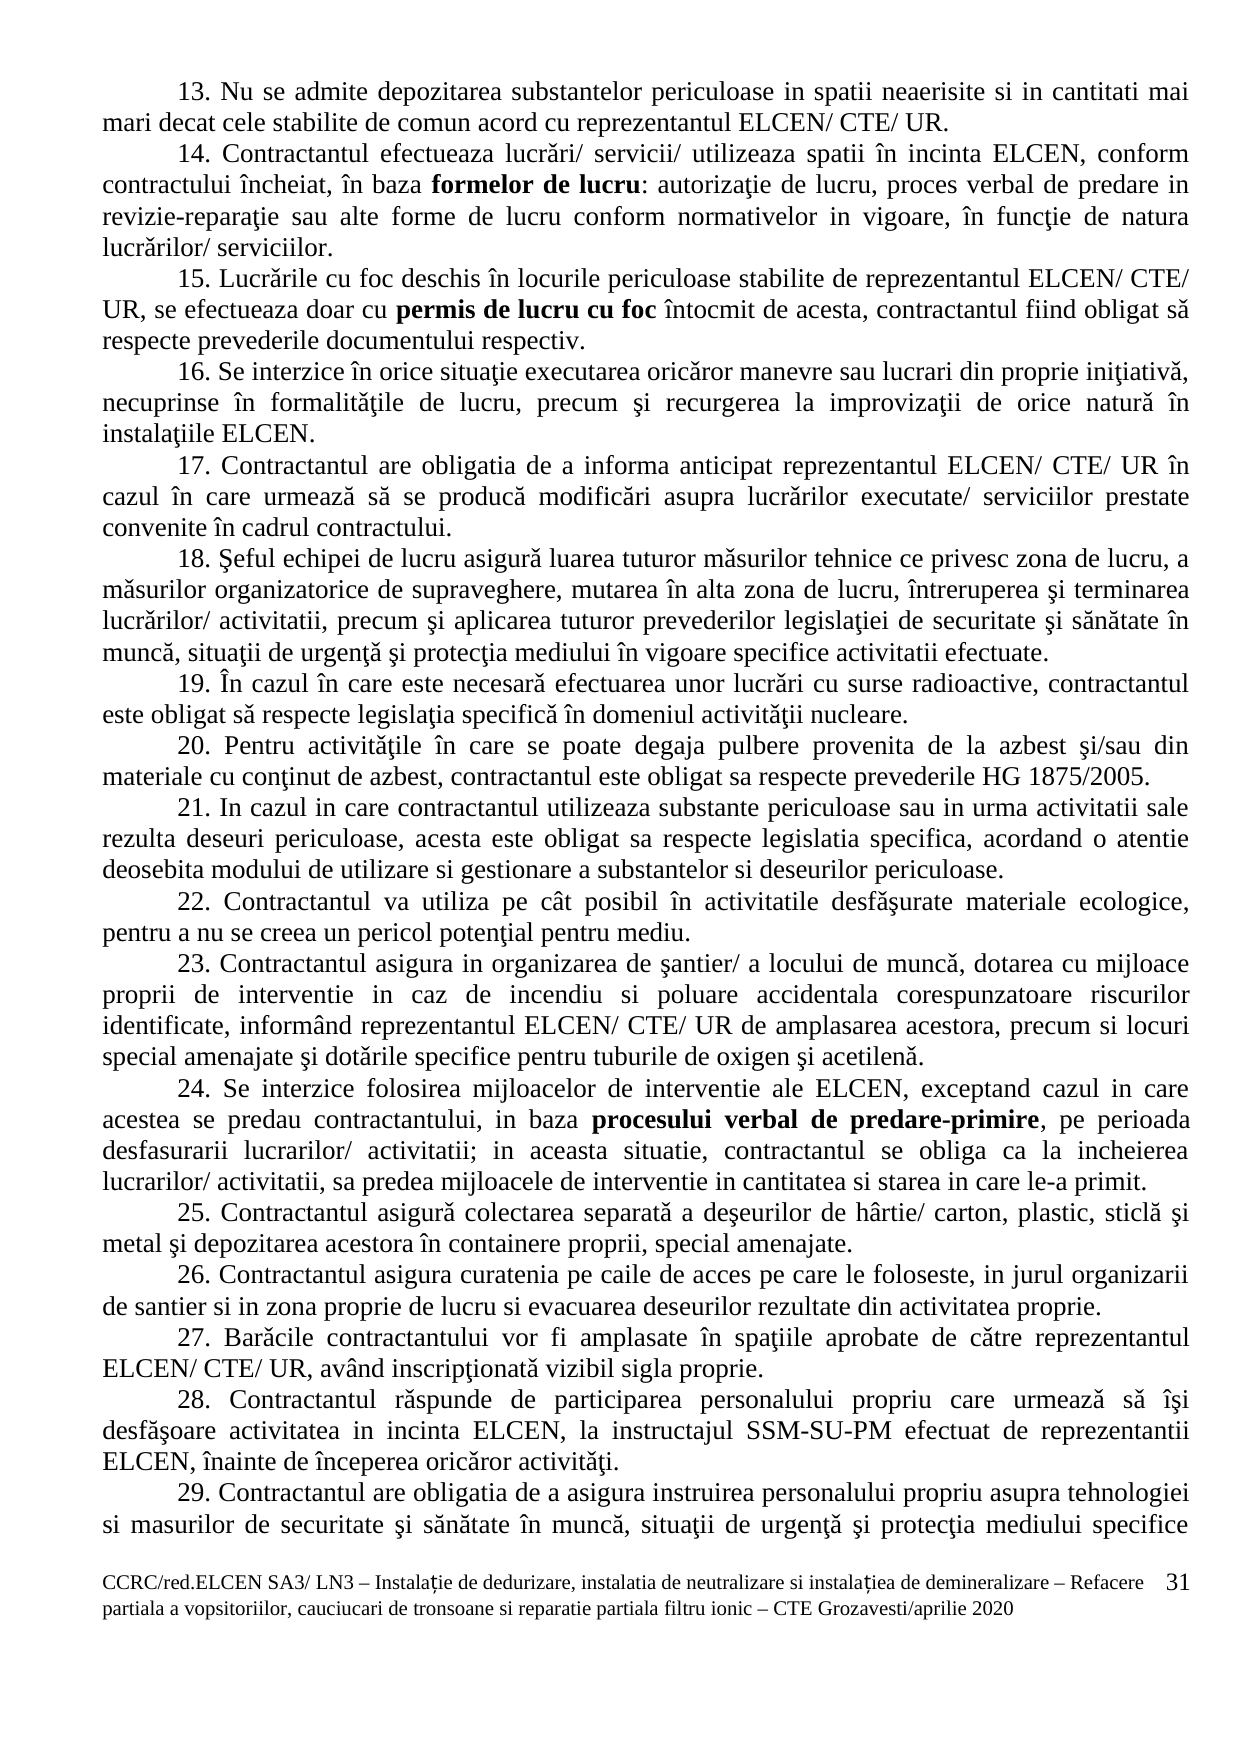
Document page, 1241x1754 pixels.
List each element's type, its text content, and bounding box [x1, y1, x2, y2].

text 16. Se interzice în orice situaţie executarea oricǎror manevre sau lucrari din proprie iniţiativǎ, necuprinse în formalitǎţile de lucru, precum şi recurgerea la improvizaţii de orice naturǎ în instalaţiile ELCEN. [102, 355, 1191, 449]
text 25. Contractantul asigurǎ colectarea separatǎ a deşeurilor de hârtie/ carton, plastic, sticlă şi metal şi depozitarea acestora în containere proprii, special amenajate. [102, 1196, 1191, 1258]
text 15. Lucrǎrile cu foc deschis în locurile periculoase stabilite de reprezentantul ELCEN/ CTE/ UR, se efectueaza doar cu permis de lucru cu foc întocmit de acesta, contractantul fiind obligat sǎ respecte prevederile documentului respectiv. [102, 262, 1191, 355]
text 18. Şeful echipei de lucru asigurǎ luarea tuturor mǎsurilor tehnice ce privesc zona de lucru, a mǎsurilor organizatorice de supraveghere, mutarea în alta zona de lucru, întreruperea şi terminarea lucrǎrilor/ activitatii, precum şi aplicarea tuturor prevederilor legislaţiei de securitate şi sănătate în muncă, situaţii de urgenţǎ şi protecţia mediului în vigoare specifice activitatii efectuate. [102, 542, 1191, 667]
text 24. Se interzice folosirea mijloacelor de interventie ale ELCEN, exceptand cazul in care acestea se predau contractantului, in baza procesului verbal de predare-primire, pe perioada desfasurarii lucrarilor/ activitatii; in aceasta situatie, contractantul se obliga ca la incheierea lucrarilor/ activitatii, sa predea mijloacele de interventie in cantitatea si starea in care le-a primit. [102, 1072, 1191, 1196]
text 20. Pentru activitǎţile în care se poate degaja pulbere provenita de la azbest şi/sau din materiale cu conţinut de azbest, contractantul este obligat sa respecte prevederile HG 1875/2005. [102, 729, 1191, 791]
text 21. In cazul in care contractantul utilizeaza substante periculoase sau in urma activitatii sale rezulta deseuri periculoase, acesta este obligat sa respecte legislatia specifica, acordand o atentie deosebita modului de utilizare si gestionare a substantelor si deseurilor periculoase. [102, 791, 1191, 885]
text 19. În cazul în care este necesarǎ efectuarea unor lucrǎri cu surse radioactive, contractantul este obligat sǎ respecte legislaţia specificǎ în domeniul activitǎţii nucleare. [102, 667, 1191, 729]
text 27. Barǎcile contractantului vor fi amplasate în spaţiile aprobate de cǎtre reprezentantul ELCEN/ CTE/ UR, având inscripţionatǎ vizibil sigla proprie. [102, 1321, 1191, 1383]
text 14. Contractantul efectueaza lucrǎri/ servicii/ utilizeaza spatii în incinta ELCEN, conform contractului încheiat, în baza formelor de lucru: autorizaţie de lucru, proces verbal de predare in revizie-reparaţie sau alte forme de lucru conform normativelor in vigoare, în funcţie de natura lucrǎrilor/ serviciilor. [102, 137, 1191, 262]
text 26. Contractantul asigura curatenia pe caile de acces pe care le foloseste, in jurul organizarii de santier si in zona proprie de lucru si evacuarea deseurilor rezultate din activitatea proprie. [102, 1258, 1191, 1321]
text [102, 1477, 1191, 1539]
text 22. Contractantul va utiliza pe cât posibil în activitatile desfǎşurate materiale ecologice, pentru a nu se creea un pericol potenţial pentru mediu. [102, 885, 1191, 947]
text 23. Contractantul asigura in organizarea de şantier/ a locului de muncǎ, dotarea cu mijloace proprii de interventie in caz de incendiu si poluare accidentala corespunzatoare riscurilor identificate, informând reprezentantul ELCEN/ CTE/ UR de amplasarea acestora, precum si locuri special amenajate şi dotǎrile specifice pentru tuburile de oxigen şi acetilenǎ. [102, 947, 1191, 1072]
text 28. Contractantul rǎspunde de participarea personalului propriu care urmeazǎ sǎ îşi desfăşoare activitatea in incinta ELCEN, la instructajul SSM-SU-PM efectuat de reprezentantii ELCEN, înainte de începerea oricǎror activitǎţi. [102, 1383, 1191, 1477]
text 13. Nu se admite depozitarea substantelor periculoase in spatii neaerisite si in cantitati mai mari decat cele stabilite de comun acord cu reprezentantul ELCEN/ CTE/ UR. [102, 75, 1191, 137]
text 17. Contractantul are obligatia de a informa anticipat reprezentantul ELCEN/ CTE/ UR în cazul în care urmează să se producă modificări asupra lucrǎrilor executate/ serviciilor prestate convenite în cadrul contractului. [102, 449, 1191, 542]
